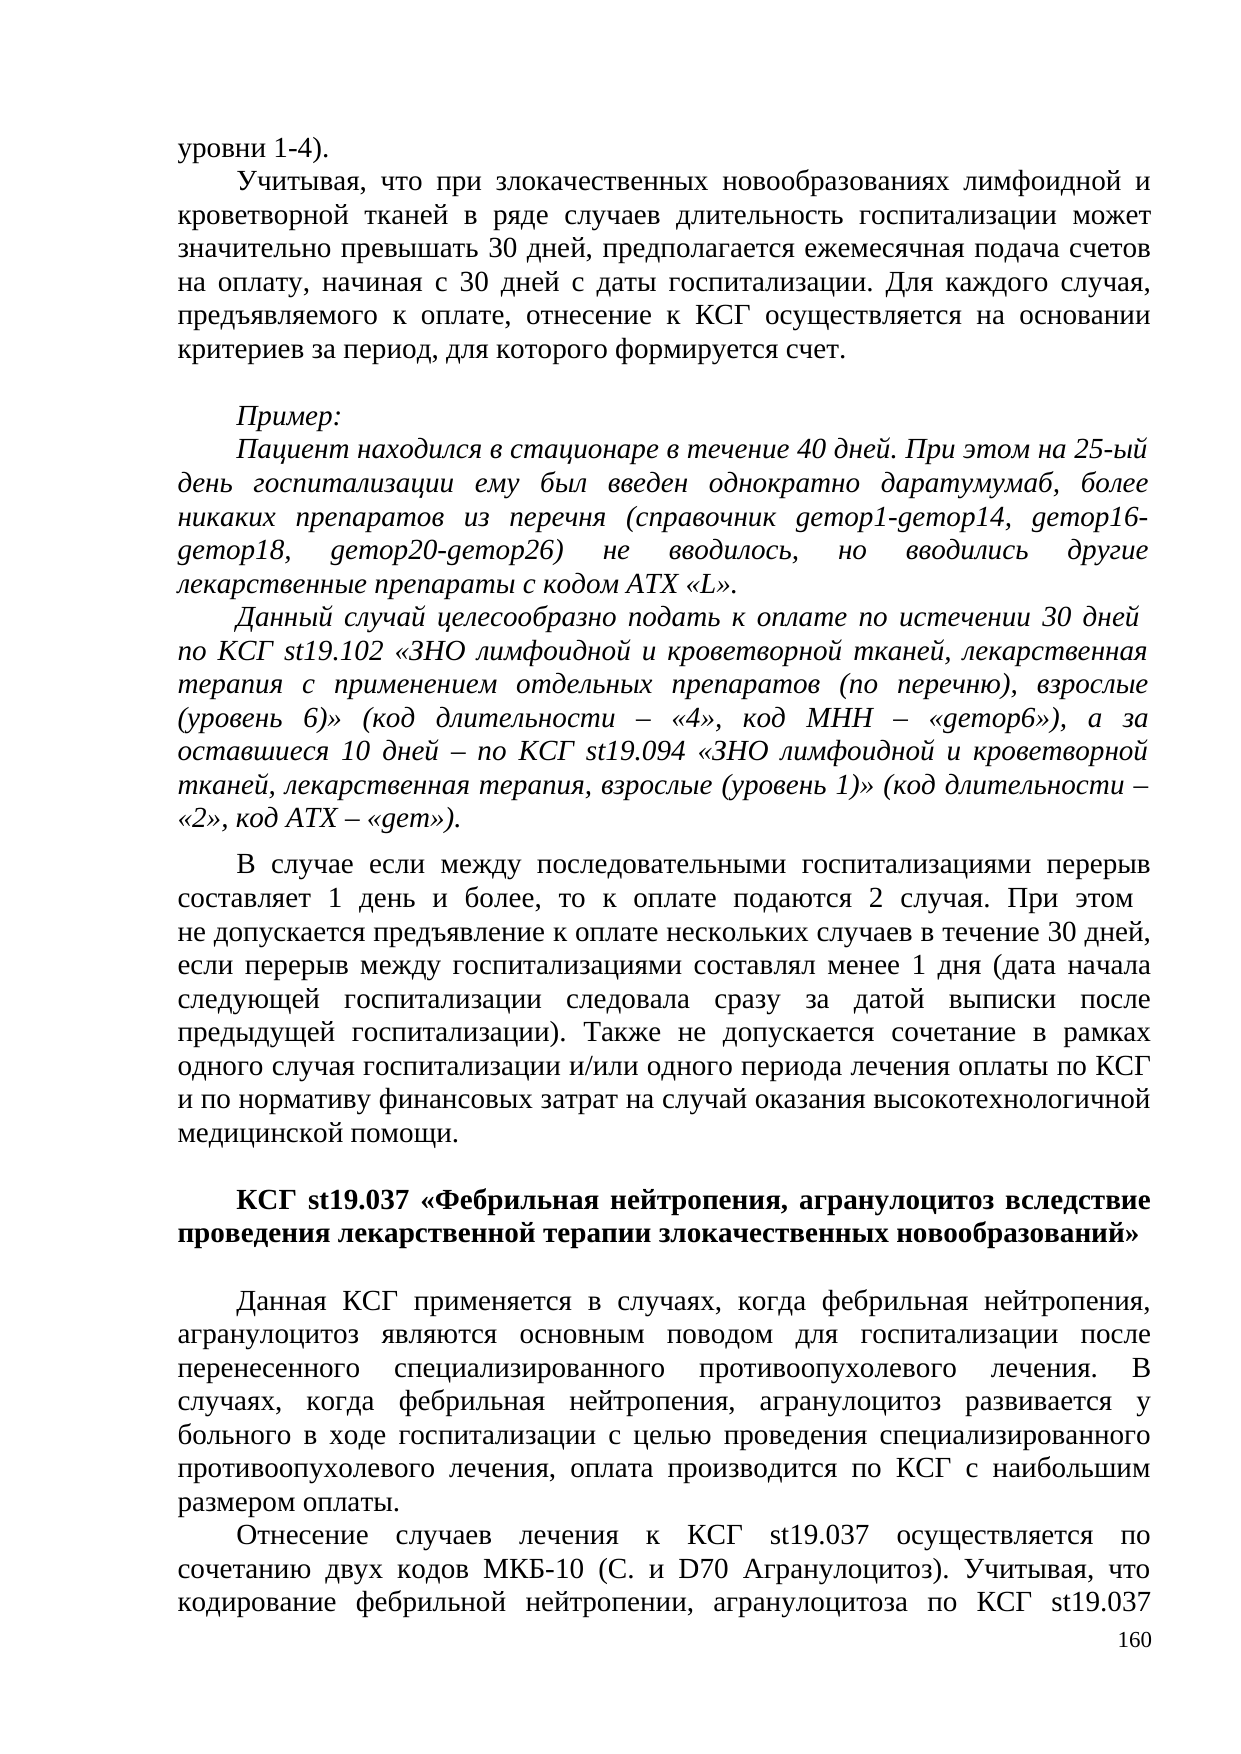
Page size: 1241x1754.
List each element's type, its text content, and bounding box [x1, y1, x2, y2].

text Пример: [177, 398, 1152, 432]
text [177, 130, 1152, 163]
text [177, 1517, 1152, 1618]
text Данный случай целесообразно подать к оплате по истечении 30 дней по КСГ st19.102 «ЗНО лимфоидной и кроветворной тканей, лекарственная терапия с применением отдельных препаратов (по перечню), взрослые (уровень 6)» (код длительности – «4», код МНН – «gemop6»), а за оставшиеся 10 дней – по КСГ st19.094 «ЗНО лимфоидной и кроветворной тканей, лекарственная терапия, взрослые (уровень 1)» (код длительности – «2», код АТХ – «gem»). [177, 599, 1152, 834]
text Данная КСГ применяется в случаях, когда фебрильная нейтропения, агранулоцитоз являются основным поводом для госпитализации после перенесенного специализированного противоопухолевого лечения. В случаях, когда фебрильная нейтропения, агранулоцитоз развивается у больного в ходе госпитализации с целью проведения специализированного противоопухолевого лечения, оплата производится по КСГ с наибольшим размером оплаты. [177, 1283, 1152, 1517]
text КСГ st19.037 «Фебрильная нейтропения, агранулоцитоз вследствие проведения лекарственной терапии злокачественных новообразований» [177, 1182, 1152, 1249]
text Пациент находился в стационаре в течение 40 дней. При этом на 25-ый день госпитализации ему был введен однократно даратумумаб, более никаких препаратов из перечня (справочник gemop1-gemop14, gemop16-gemop18, gemop20-gemop26) не вводилось, но вводились другие лекарственные препараты с кодом АТХ «L». [177, 432, 1152, 599]
text Учитывая, что при злокачественных новообразованиях лимфоидной и кроветворной тканей в ряде случаев длительность госпитализации может значительно превышать 30 дней, предполагается ежемесячная подача счетов на оплату, начиная с 30 дней с даты госпитализации. Для каждого случая, предъявляемого к оплате, отнесение к КСГ осуществляется на основании критериев за период, для которого формируется счет. [177, 163, 1152, 364]
text В случае если между последовательными госпитализациями перерыв составляет 1 день и более, то к оплате подаются 2 случая. При этом не допускается предъявление к оплате нескольких случаев в течение 30 дней, если перерыв между госпитализациями составлял менее 1 дня (дата начала следующей госпитализации следовала сразу за датой выписки после предыдущей госпитализации). Также не допускается сочетание в рамках одного случая госпитализации и/или одного периода лечения оплаты по КСГ и по нормативу финансовых затрат на случай оказания высокотехнологичной медицинской помощи. [177, 847, 1152, 1148]
